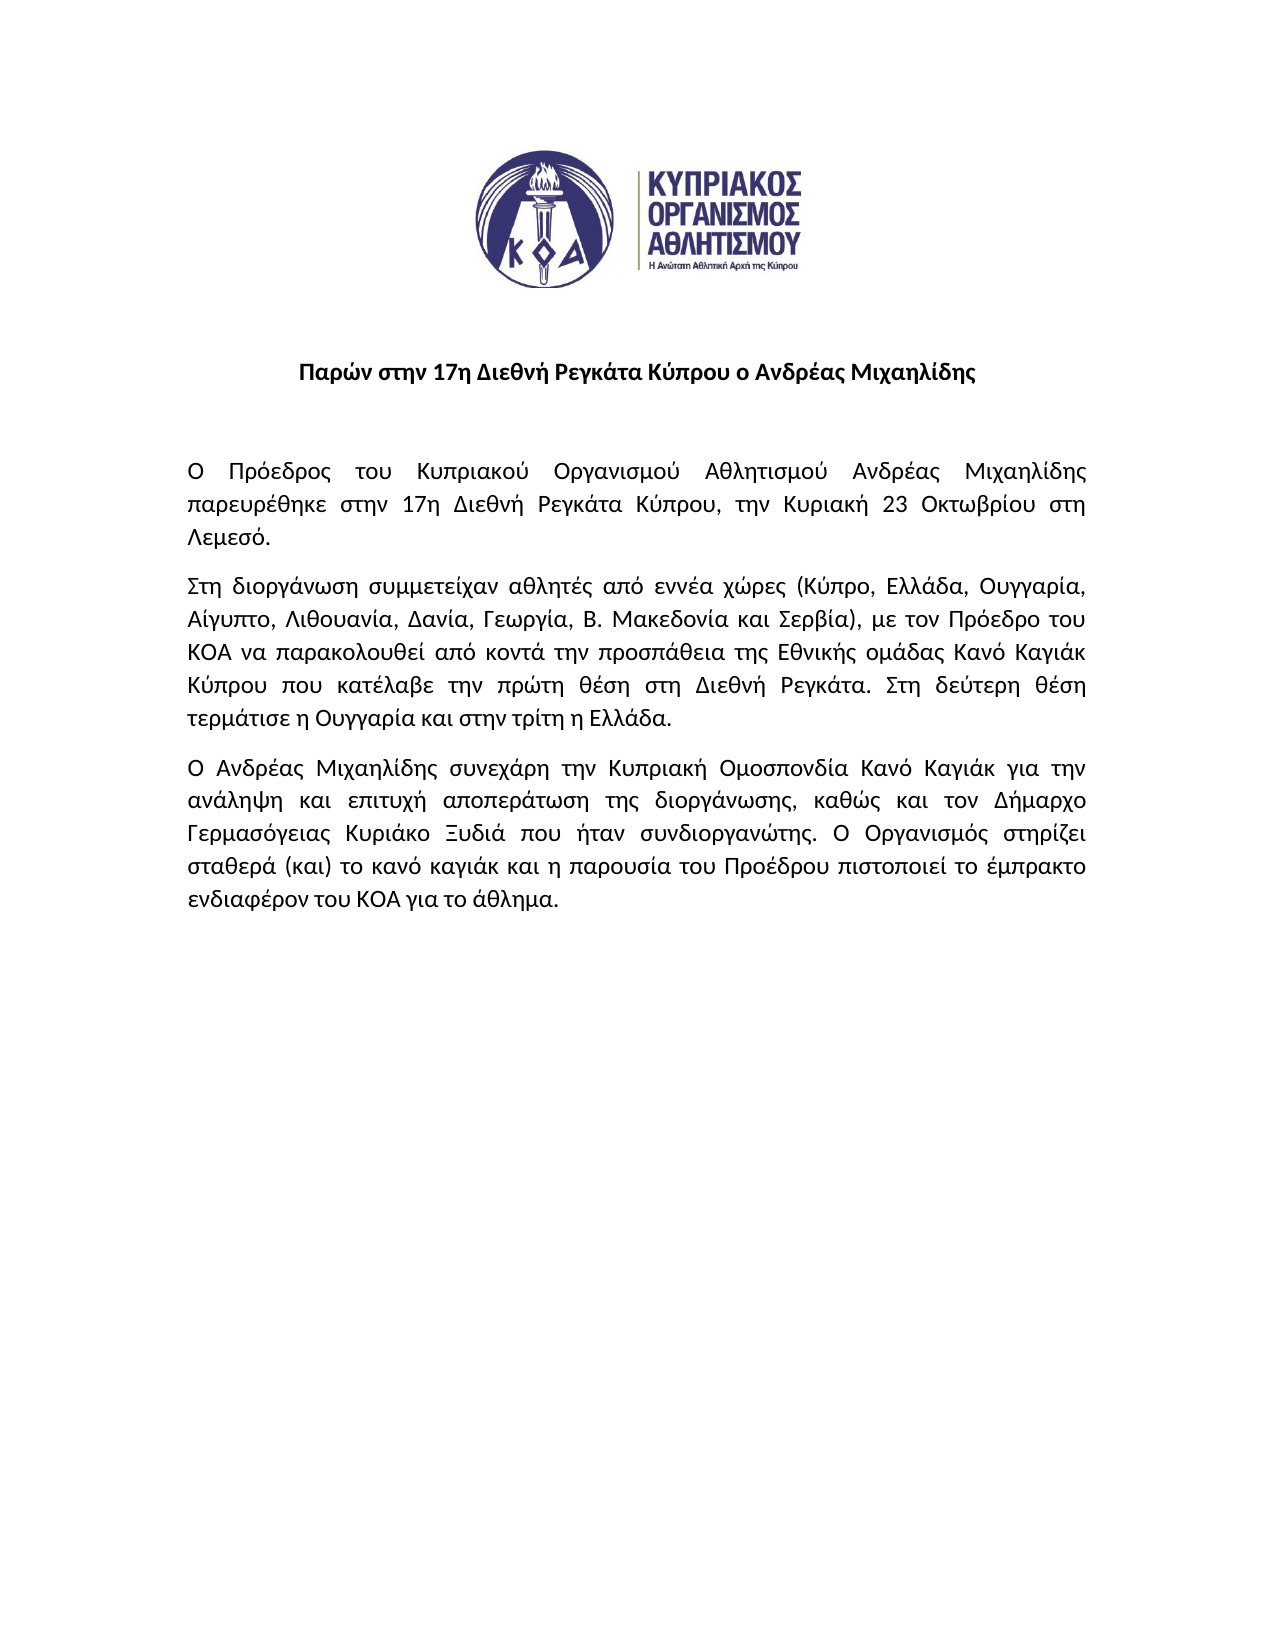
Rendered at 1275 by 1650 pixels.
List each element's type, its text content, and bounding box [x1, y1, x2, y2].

text Στη διοργάνωση συμμετείχαν αθλητές από εννέα χώρες (Κύπρο, Ελλάδα, Ουγγαρία, Αίγυπτο, Λιθουανία, Δανία, Γεωργία, Β. Μακεδονία και Σερβία), με τον Πρόεδρο του ΚΟΑ να παρακολουθεί από κοντά την προσπάθεια της Εθνικής ομάδας Κανό Καγιάκ Κύπρου που κατέλαβε την πρώτη θέση στη Διεθνή Ρεγκάτα. Στη δεύτερη θέση τερμάτισε η Ουγγαρία και στην τρίτη η Ελλάδα. [187, 571, 1087, 733]
picture [473, 150, 802, 288]
text Παρών στην 17η Διεθνή Ρεγκάτα Κύπρου ο Ανδρέας Μιχαηλίδης [187, 356, 1087, 386]
text Ο Ανδρέας Μιχαηλίδης συνεχάρη την Κυπριακή Ομοσπονδία Κανό Καγιάκ για την ανάληψη και επιτυχή αποπεράτωση της διοργάνωσης, καθώς και τον Δήμαρχο Γερμασόγειας Κυριάκο Ξυδιά που ήταν συνδιοργανώτης. Ο Οργανισμός στηρίζει σταθερά (και) το κανό καγιάκ και η παρουσία του Προέδρου πιστοποιεί το έμπρακτο ενδιαφέρον του ΚΟΑ για το άθλημα. [187, 752, 1087, 914]
text Ο Πρόεδρος του Κυπριακού Οργανισμού Αθλητισμού Ανδρέας Μιχαηλίδης παρευρέθηκε στην 17η Διεθνή Ρεγκάτα Κύπρου, την Κυριακή 23 Οκτωβρίου στη Λεμεσό. [187, 455, 1087, 551]
